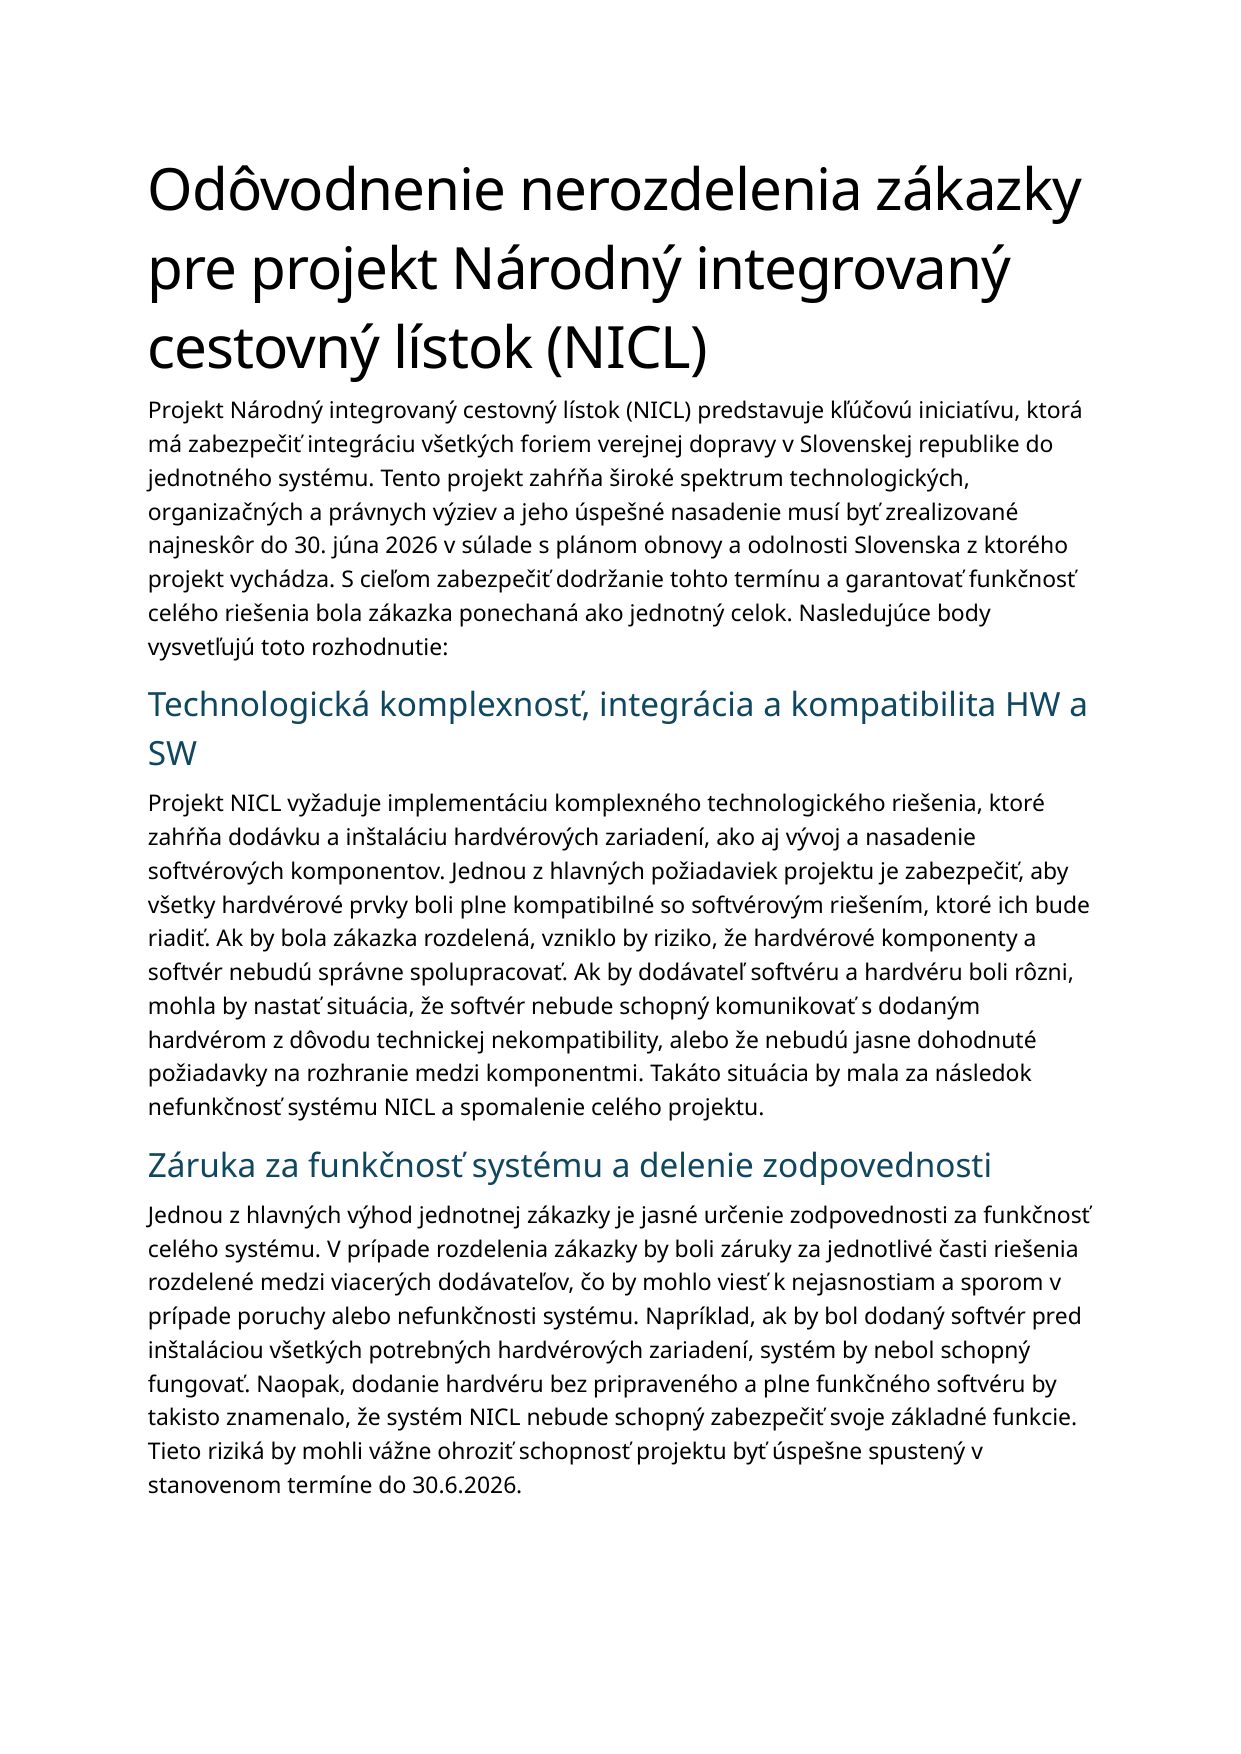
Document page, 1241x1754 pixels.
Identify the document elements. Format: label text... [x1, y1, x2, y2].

text Projekt NICL vyžaduje implementáciu komplexného technologického riešenia, ktoré zahŕňa dodávku a inštaláciu hardvérových zariadení, ako aj vývoj a nasadenie softvérových komponentov. Jednou z hlavných požiadaviek projektu je zabezpečiť, aby všetky hardvérové prvky boli plne kompatibilné so softvérovým riešením, ktoré ich bude riadiť. Ak by bola zákazka rozdelená, vzniklo by riziko, že hardvérové komponenty a softvér nebudú správne spolupracovať. Ak by dodávateľ softvéru a hardvéru boli rôzni, mohla by nastať situácia, že softvér nebude schopný komunikovať s dodaným hardvérom z dôvodu technickej nekompatibility, alebo že nebudú jasne dohodnuté požiadavky na rozhranie medzi komponentmi. Takáto situácia by mala za následok nefunkčnosť systému NICL a spomalenie celého projektu. [148, 787, 1093, 1122]
text Projekt Národný integrovaný cestovný lístok (NICL) predstavuje kľúčovú iniciatívu, ktorá má zabezpečiť integráciu všetkých foriem verejnej dopravy v Slovenskej republike do jednotného systému. Tento projekt zahŕňa široké spektrum technologických, organizačných a právnych výziev a jeho úspešné nasadenie musí byť zrealizované najneskôr do 30. júna 2026 v súlade s plánom obnovy a odolnosti Slovenska z ktorého projekt vychádza. S cieľom zabezpečiť dodržanie tohto termínu a garantovať funkčnosť celého riešenia bola zákazka ponechaná ako jednotný celok. Nasledujúce body vysvetľujú toto rozhodnutie: [148, 394, 1093, 662]
text Jednou z hlavných výhod jednotnej zákazky je jasné určenie zodpovednosti za funkčnosť celého systému. V prípade rozdelenia zákazky by boli záruky za jednotlivé časti riešenia rozdelené medzi viacerých dodávateľov, čo by mohlo viesť k nejasnostiam a sporom v prípade poruchy alebo nefunkčnosti systému. Napríklad, ak by bol dodaný softvér pred inštaláciou všetkých potrebných hardvérových zariadení, systém by nebol schopný fungovať. Naopak, dodanie hardvéru bez pripraveného a plne funkčného softvéru by takisto znamenalo, že systém NICL nebude schopný zabezpečiť svoje základné funkcie. Tieto riziká by mohli vážne ohroziť schopnosť projektu byť úspešne spustený v stanovenom termíne do 30.6.2026. [148, 1199, 1093, 1500]
subtitle Technologická komplexnosť, integrácia a kompatibilita HW a SW [148, 681, 1093, 775]
title Odôvodnenie nerozdelenia zákazky pre projekt Národný integrovaný cestovný lístok (NICL) [148, 148, 1093, 386]
subtitle Záruka za funkčnosť systému a delenie zodpovednosti [148, 1141, 1093, 1187]
